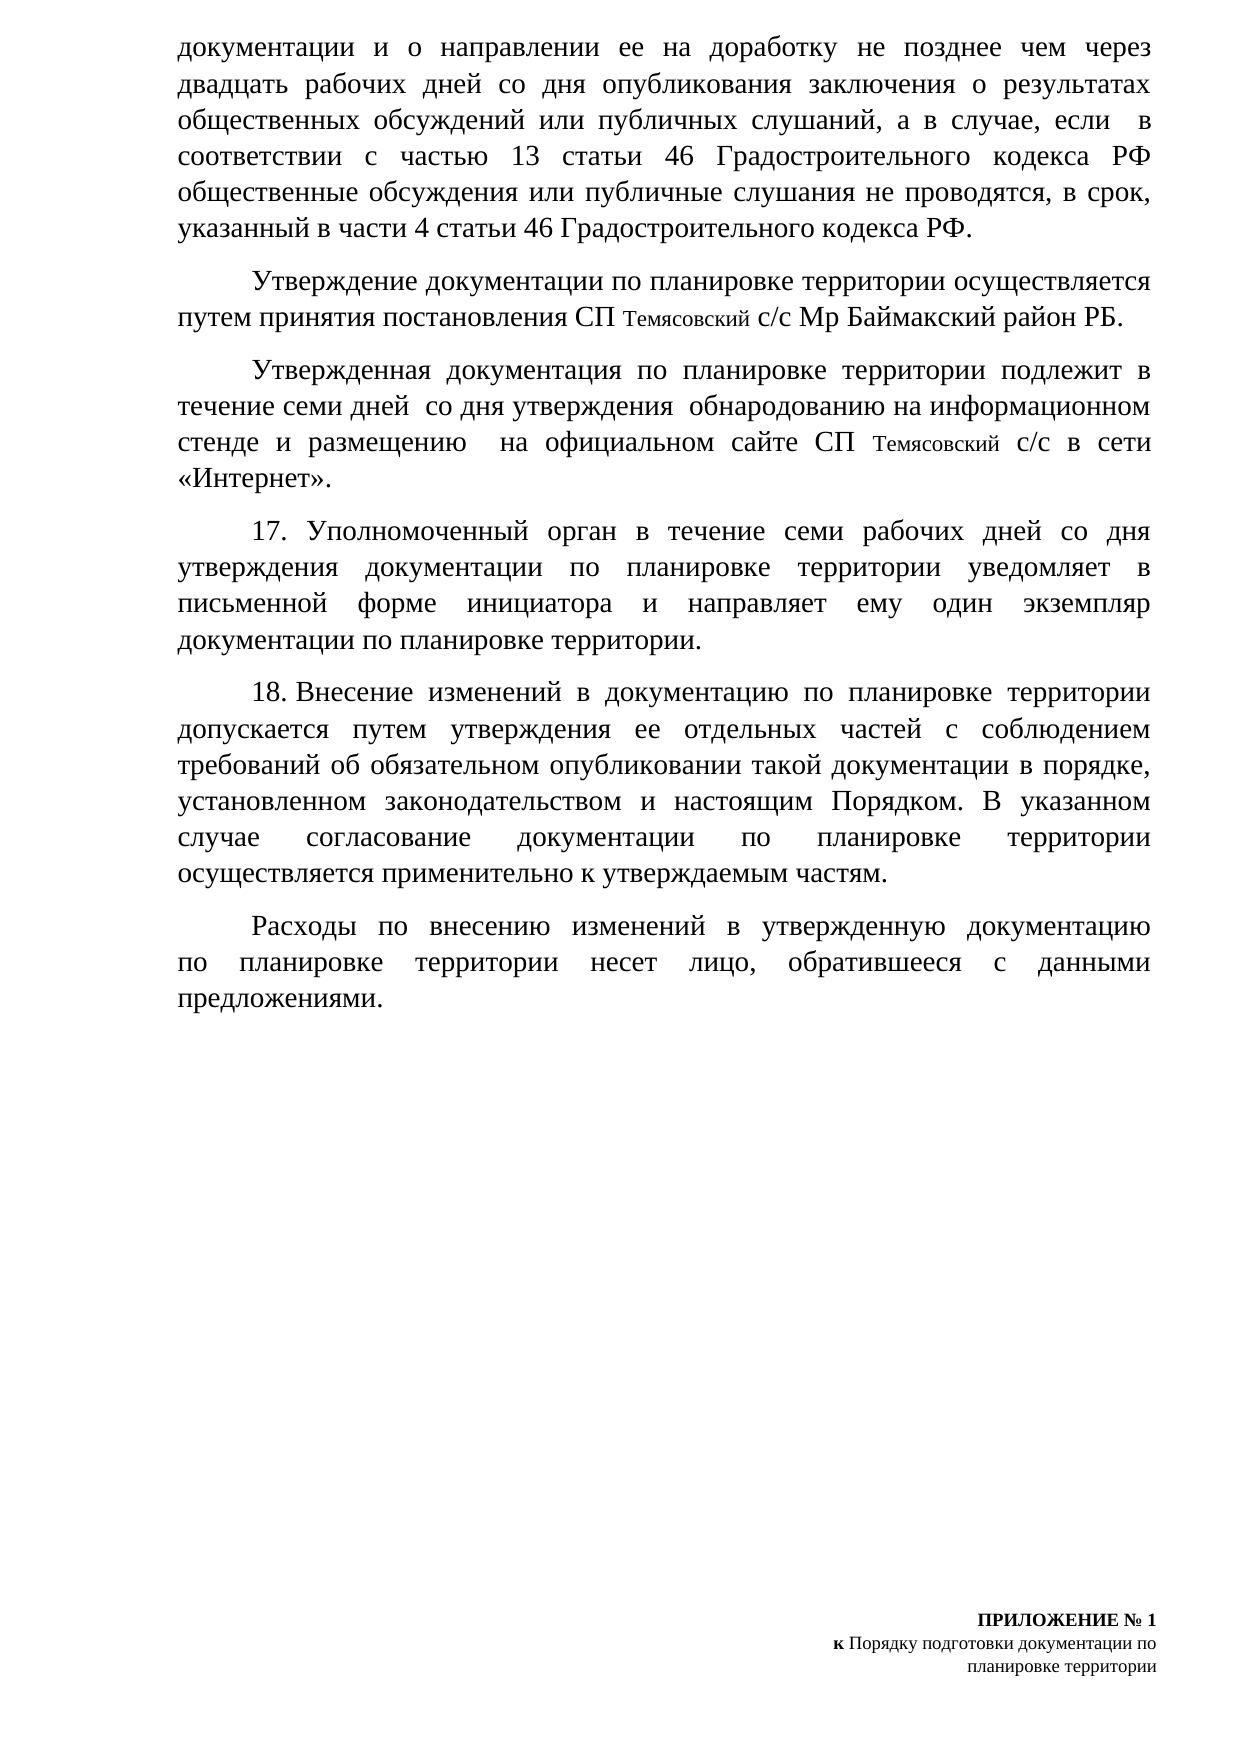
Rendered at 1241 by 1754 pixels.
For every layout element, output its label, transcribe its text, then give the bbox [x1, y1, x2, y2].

text 17. Уполномоченный орган в течение семи рабочих дней со дня утверждения документации по планировке территории уведомляет в письменной форме инициатора и направляет ему один экземпляр документации по планировке территории. [177, 513, 1152, 655]
text Расходы по внесению изменений в утвержденную документацию по планировке территории несет лицо, обратившееся с данными предложениями. [177, 908, 1152, 1014]
text Утвержденная документация по планировке территории подлежит в течение семи дней со дня утверждения обнародованию на информационном стенде и размещению на официальном сайте СП Темясовский с/с в сети «Интернет». [177, 352, 1152, 494]
text Утверждение документации по планировке территории осуществляется путем принятия постановления СП Темясовский с/с Мр Баймакский район РБ. [177, 263, 1152, 333]
text 18. Внесение изменений в документацию по планировке территории допускается путем утверждения ее отдельных частей с соблюдением требований об обязательном опубликовании такой документации в порядке, установленном законодательством и настоящим Порядком. В указанном случае согласование документации по планировке территории осуществляется применительно к утверждаемым частям. [177, 674, 1152, 889]
text ПРИЛОЖЕНИЕ № 1 к Порядку подготовки документации по планировке территории [827, 1609, 1157, 1677]
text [177, 29, 1152, 244]
